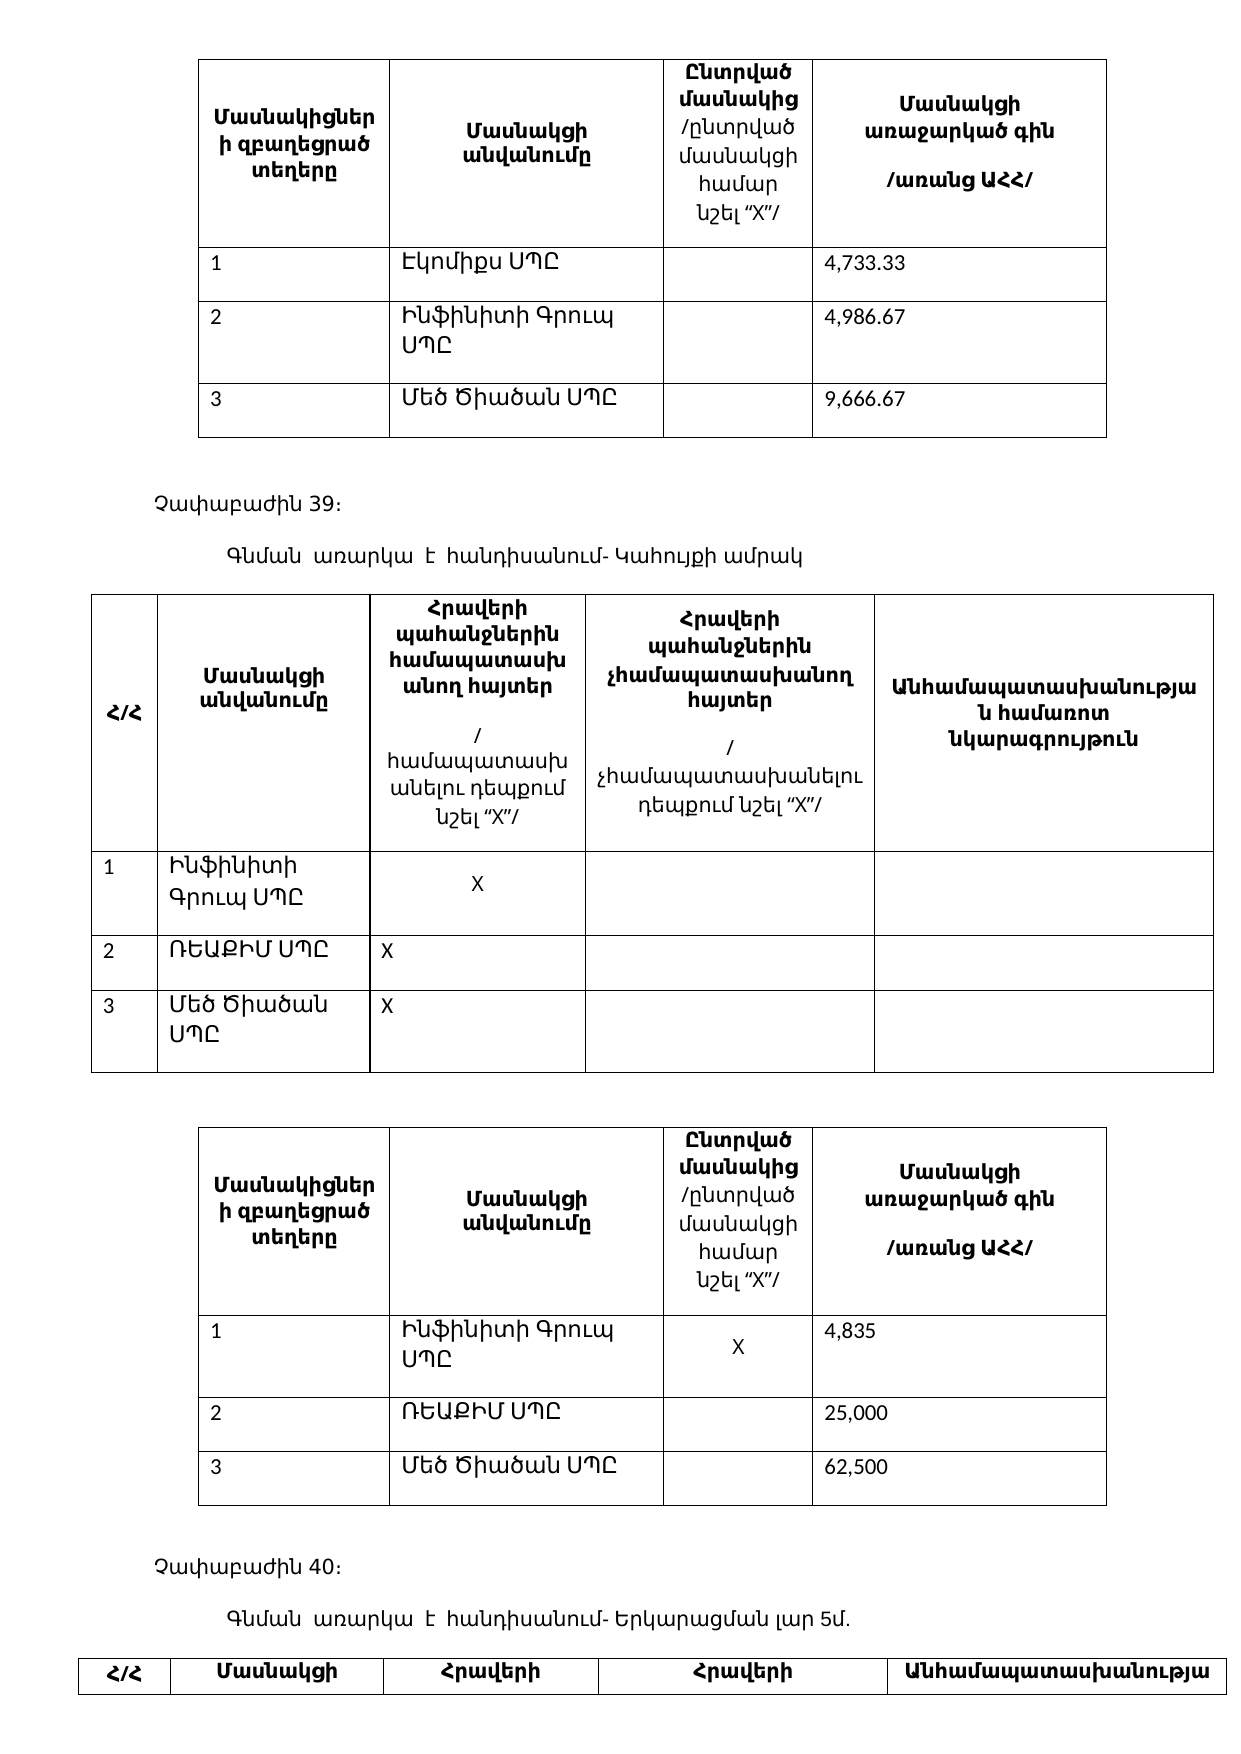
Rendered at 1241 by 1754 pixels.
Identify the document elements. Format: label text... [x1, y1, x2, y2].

table_cell Ինֆինիտի Գրուպ ՍՊԸ [158, 852, 369, 935]
table_cell Ինֆինիտի Գրուպ ՍՊԸ [390, 302, 663, 383]
table_cell X [664, 1316, 812, 1397]
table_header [384, 1659, 598, 1694]
table_cell 9,666.67 [813, 384, 1106, 437]
table_header Մասնակցի անվանումը [390, 1128, 663, 1315]
table_cell 1 [92, 852, 157, 935]
table_cell ՌԵԱՔԻՄ ՍՊԸ [158, 936, 369, 990]
text Չափաբաժին 39։ [153, 491, 1152, 516]
table_cell 4,986.67 [813, 302, 1106, 383]
table_cell [664, 1452, 812, 1504]
table_cell [664, 384, 812, 437]
table_header Հ/Հ [92, 595, 157, 851]
table_cell Մեծ Ծիածան ՍՊԸ [390, 1452, 663, 1504]
table_cell 1 [199, 248, 389, 301]
table_header Անհամապատասխանության համառոտ նկարագրույթուն [875, 595, 1213, 851]
table_header Մասնակցի առաջարկած գին /առանց ԱՀՀ/ [813, 60, 1106, 247]
table_cell [664, 248, 812, 301]
table_cell [875, 852, 1213, 935]
table_cell 1 [199, 1316, 389, 1397]
table_cell 2 [199, 302, 389, 383]
table_cell [664, 302, 812, 383]
table_cell [586, 936, 874, 990]
table_cell ՌԵԱՔԻՄ ՍՊԸ [390, 1398, 663, 1451]
table_header Մասնակցի անվանումը [158, 595, 369, 851]
table_header Մասնակցի անվանումը [390, 60, 663, 247]
table_header Հրավերի պահանջներին չհամապատասխանող հայտեր /չհամապատասխանելու դեպքում նշել “X”/ [586, 595, 874, 851]
table_cell Մեծ Ծիածան ՍՊԸ [158, 991, 369, 1072]
table_cell X [371, 991, 585, 1072]
table_cell 3 [199, 1452, 389, 1504]
text Չափաբաժին 40։ [153, 1555, 1152, 1579]
table_cell 4,835 [813, 1316, 1106, 1397]
table_cell 4,733.33 [813, 248, 1106, 301]
table_cell [586, 852, 874, 935]
table_cell 3 [92, 991, 157, 1072]
table_header Մասնակցի անվանումը [171, 1659, 383, 1694]
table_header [888, 1659, 1226, 1694]
table_header Ընտրված մասնակից /ընտրված մասնակցի համար նշել “X”/ [664, 1128, 812, 1315]
table_cell Ինֆինիտի Գրուպ ՍՊԸ [390, 1316, 663, 1397]
table_header Ընտրված մասնակից /ընտրված մասնակցի համար նշել “X”/ [664, 60, 812, 247]
table_cell [875, 936, 1213, 990]
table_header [599, 1659, 887, 1694]
text Գնման առարկա է հանդիսանում- Կահույքի ամրակ [153, 541, 1152, 569]
table_cell X [371, 936, 585, 990]
table_cell 3 [199, 384, 389, 437]
table_cell X [371, 852, 585, 935]
table_cell [664, 1398, 812, 1451]
table_cell 62,500 [813, 1452, 1106, 1504]
table_header Հրավերի պահանջներին համապատասխանող հայտեր /համապատասխանելու դեպքում նշել “X”/ [371, 595, 585, 851]
table_cell [875, 991, 1213, 1072]
table_cell [586, 991, 874, 1072]
table_cell 25,000 [813, 1398, 1106, 1451]
table_header Մասնակիցների զբաղեցրած տեղերը [199, 60, 389, 247]
table_cell Էկոմիքս ՍՊԸ [390, 248, 663, 301]
table_cell 2 [92, 936, 157, 990]
table_cell Մեծ Ծիածան ՍՊԸ [390, 384, 663, 437]
table_header Հ/Հ [79, 1659, 170, 1694]
table_header Մասնակցի առաջարկած գին /առանց ԱՀՀ/ [813, 1128, 1106, 1315]
table_header Մասնակիցների զբաղեցրած տեղերը [199, 1128, 389, 1315]
text Գնման առարկա է հանդիսանում- Երկարացման լար 5մ. [153, 1604, 1152, 1633]
table_cell 2 [199, 1398, 389, 1451]
